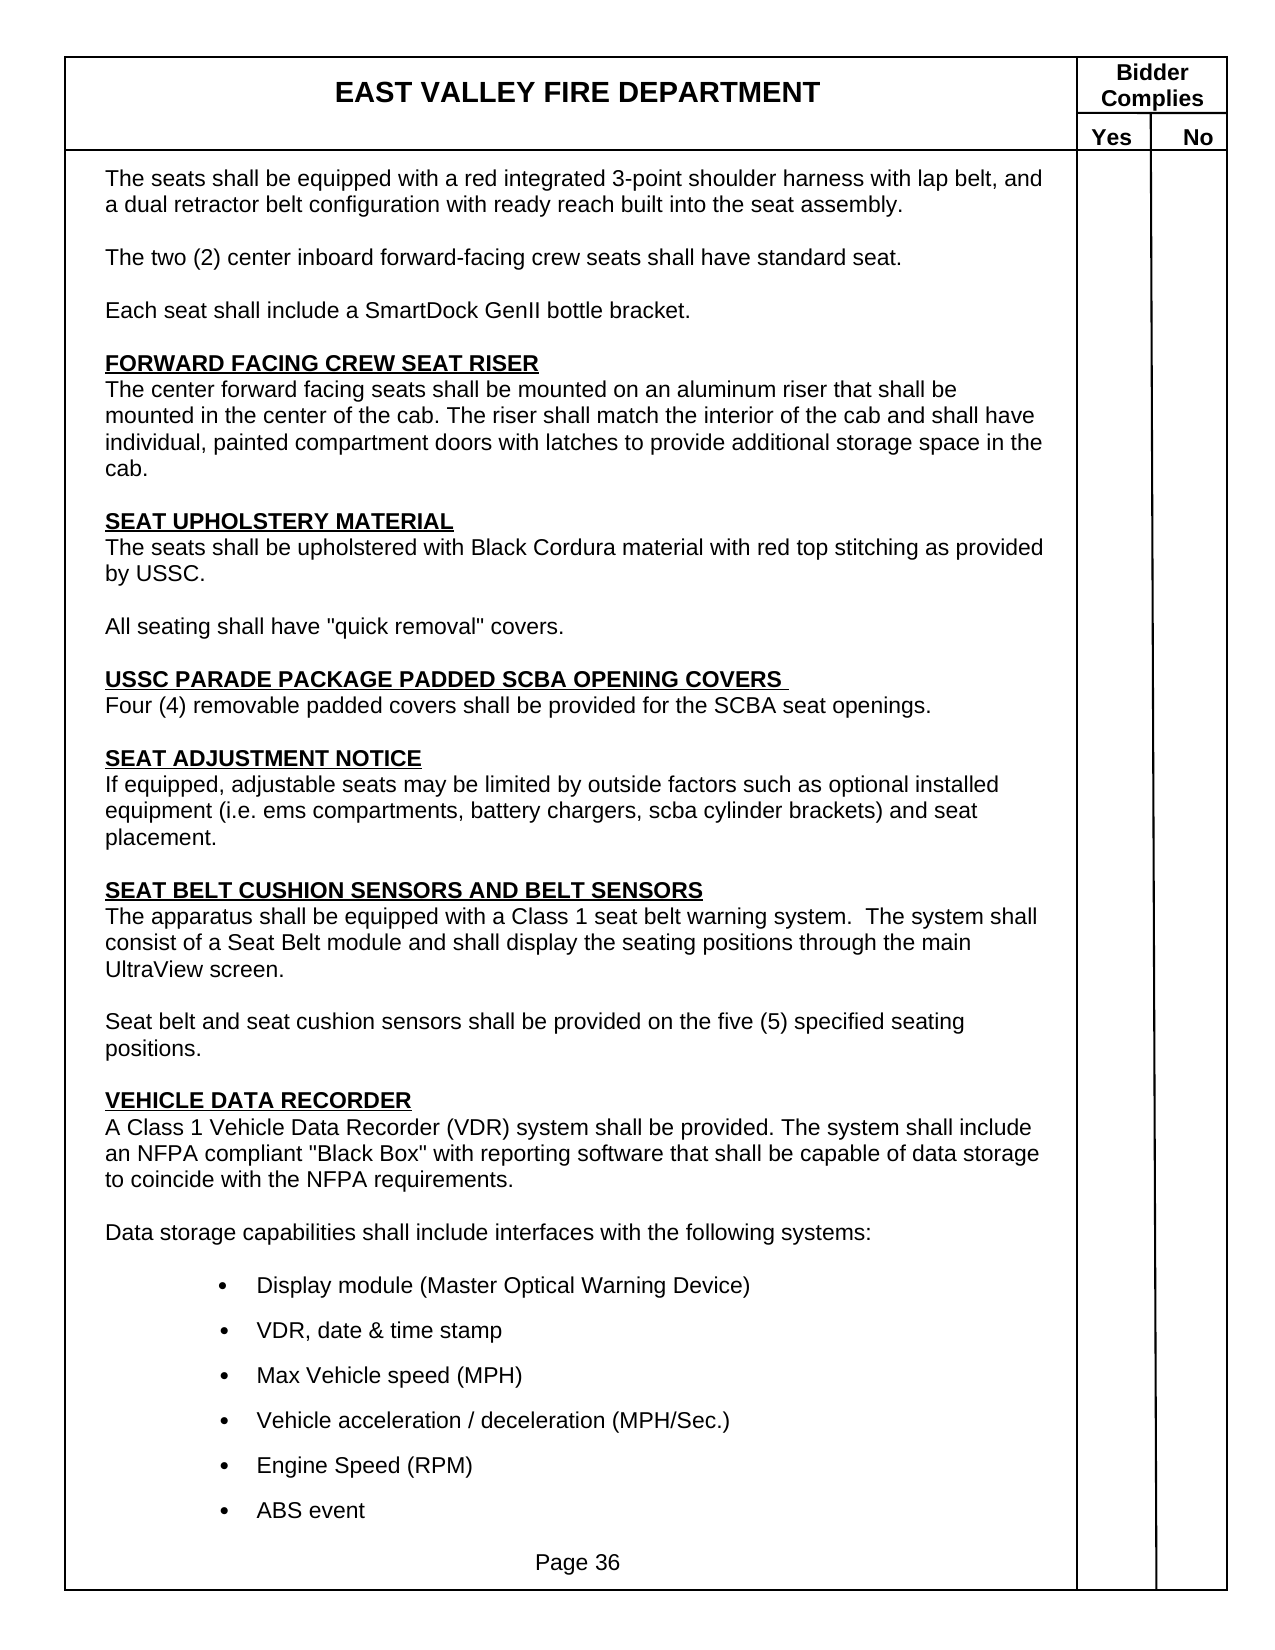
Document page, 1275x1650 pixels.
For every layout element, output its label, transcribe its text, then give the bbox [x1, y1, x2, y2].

list Display module (Master Optical Warning Device) [219, 1272, 1050, 1298]
list VDR, date & time stamp [221, 1317, 1050, 1343]
text The center forward facing seats shall be mounted on an aluminum riser that shall be mounted in the center of the cab. The riser shall match the interior of the cab and shall have individual, painted compartment doors with latches to provide additional storage space in the cab. [105, 376, 1050, 481]
list ABS event [221, 1497, 1050, 1524]
subtitle FORWARD FACING CREW SEAT RISER [105, 349, 1050, 376]
subtitle VEHICLE DATA RECORDER [105, 1087, 1050, 1114]
text Four (4) removable padded covers shall be provided for the SCBA seat openings. [105, 692, 1050, 718]
subtitle USSC PARADE PACKAGE PADDED SCBA OPENING COVERS [105, 666, 1050, 692]
text The two (2) center inboard forward-facing crew seats shall have standard seat. [105, 244, 1050, 270]
list Engine Speed (RPM) [221, 1452, 1050, 1479]
text Data storage capabilities shall include interfaces with the following systems: [105, 1219, 1050, 1246]
text If equipped, adjustable seats may be limited by outside factors such as optional installed equipment (i.e. ems compartments, battery chargers, scba cylinder brackets) and seat placement. [105, 771, 1050, 850]
subtitle SEAT UPHOLSTERY MATERIAL [105, 508, 1050, 534]
text A Class 1 Vehicle Data Recorder (VDR) system shall be provided. The system shall include an NFPA compliant "Black Box" with reporting software that shall be capable of data storage to coincide with the NFPA requirements. [105, 1114, 1050, 1193]
text The seats shall be equipped with a red integrated 3-point shoulder harness with lap belt, and a dual retractor belt configuration with ready reach built into the seat assembly. [105, 165, 1050, 218]
list Vehicle acceleration / deceleration (MPH/Sec.) [221, 1407, 1050, 1433]
list Max Vehicle speed (MPH) [221, 1362, 1050, 1388]
text All seating shall have "quick removal" covers. [105, 613, 1050, 639]
text The apparatus shall be equipped with a Class 1 seat belt warning system. The system shall consist of a Seat Belt module and shall display the seating positions through the main UltraView screen. [105, 903, 1050, 982]
subtitle SEAT BELT CUSHION SENSORS AND BELT SENSORS [105, 877, 1050, 903]
text Each seat shall include a SmartDock GenII bottle bracket. [105, 297, 1050, 323]
subtitle SEAT ADJUSTMENT NOTICE [105, 745, 1050, 771]
text The seats shall be upholstered with Black Cordura material with red top stitching as provided by USSC. [105, 534, 1050, 587]
text Seat belt and seat cushion sensors shall be provided on the five (5) specified seating positions. [105, 1008, 1050, 1061]
